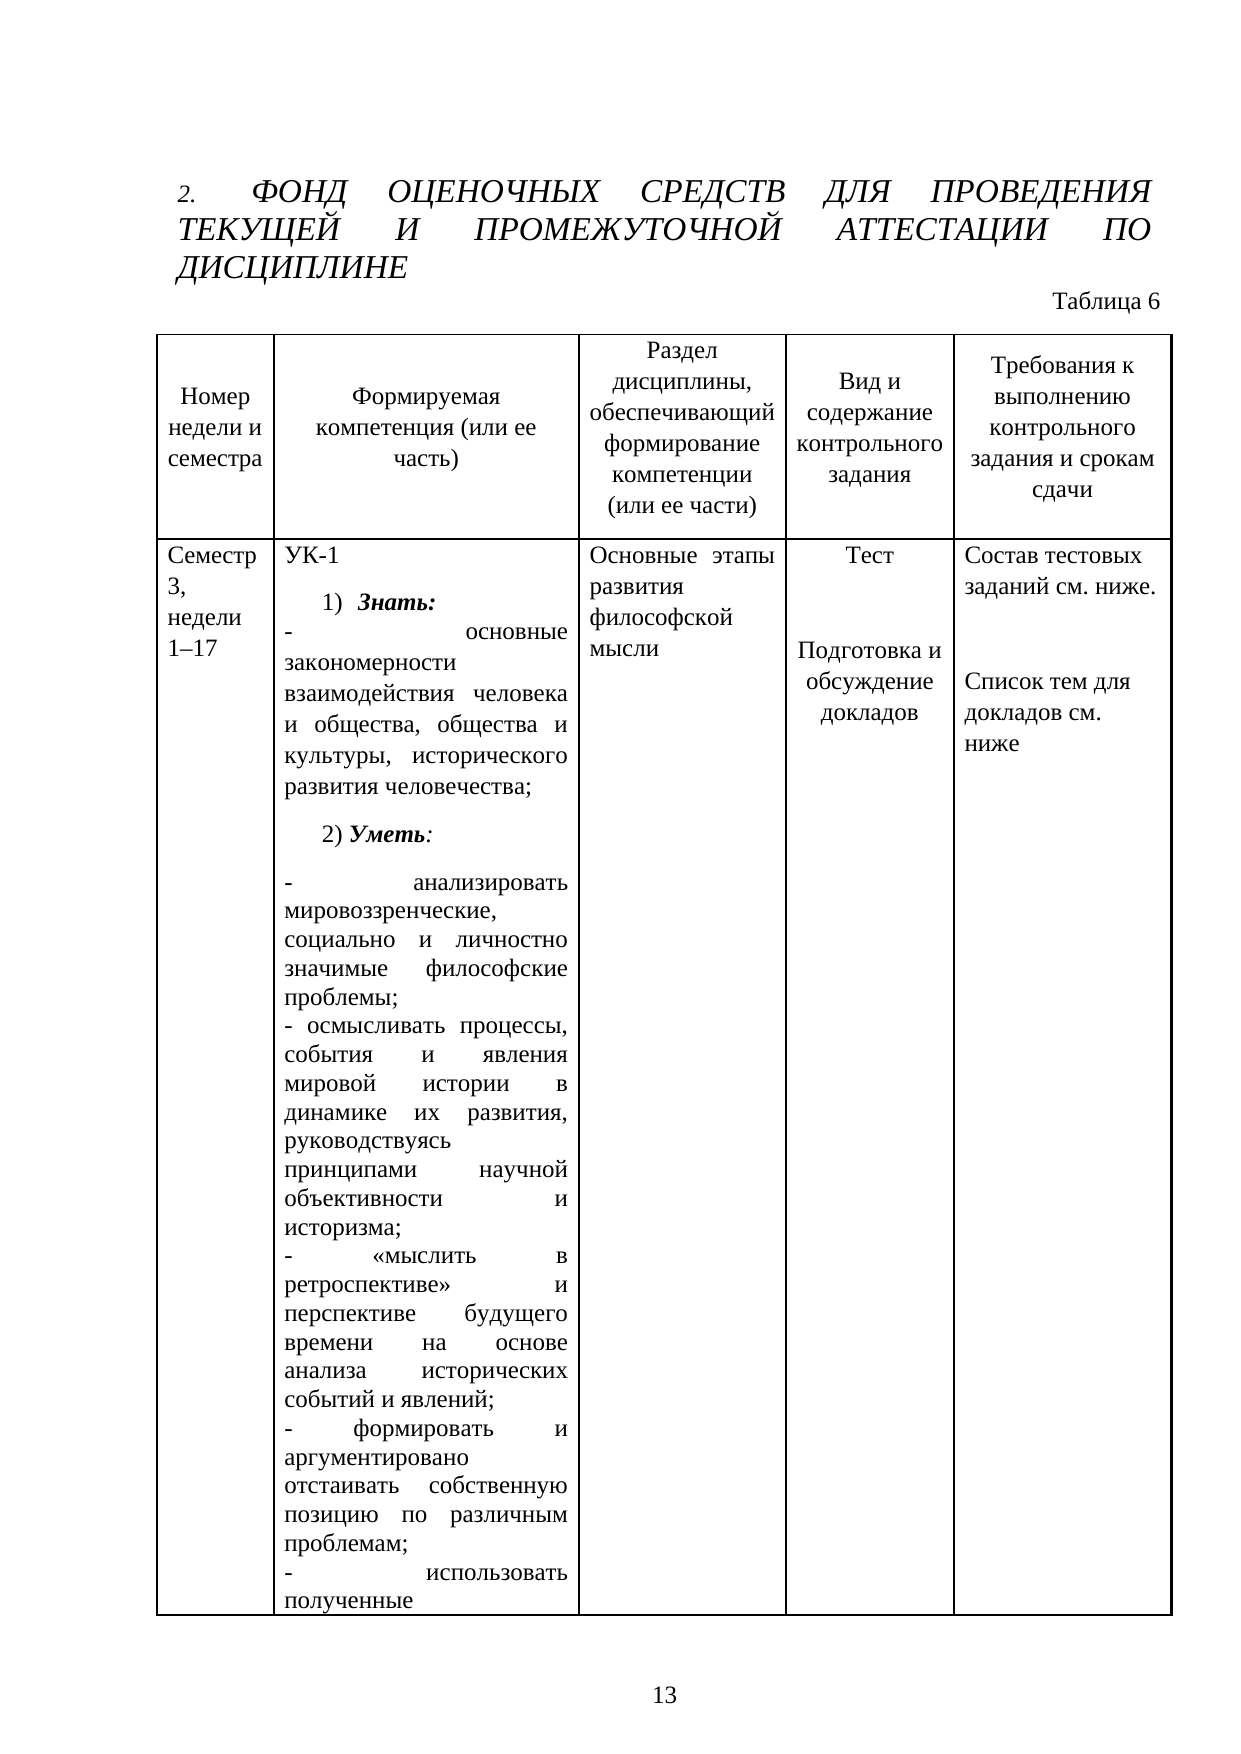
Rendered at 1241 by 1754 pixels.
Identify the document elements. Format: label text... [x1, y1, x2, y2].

table_cell Раздел дисциплины, обеспечивающий формирование компетенции (или ее части) [580, 335, 785, 538]
table_header Таблица 6 [157, 286, 1171, 334]
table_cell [275, 540, 578, 1614]
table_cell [158, 540, 273, 1614]
table_cell Вид и содержание контрольного задания [787, 335, 953, 538]
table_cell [787, 540, 953, 1614]
table_cell Формируемая компетенция (или ее часть) [275, 335, 578, 538]
table_cell Номер недели и семестра [158, 335, 273, 538]
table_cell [955, 540, 1170, 1614]
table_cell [580, 540, 785, 1614]
table_cell Требования к выполнению контрольного задания и срокам сдачи [955, 335, 1170, 538]
subtitle ФОНД ОЦЕНОЧНЫХ СРЕДСТВ ДЛЯ ПРОВЕДЕНИЯ ТЕКУЩЕЙ И ПРОМЕЖУТОЧНОЙ АТТЕСТАЦИИ ПО ДИСЦИПЛИНЕ [177, 171, 1152, 286]
